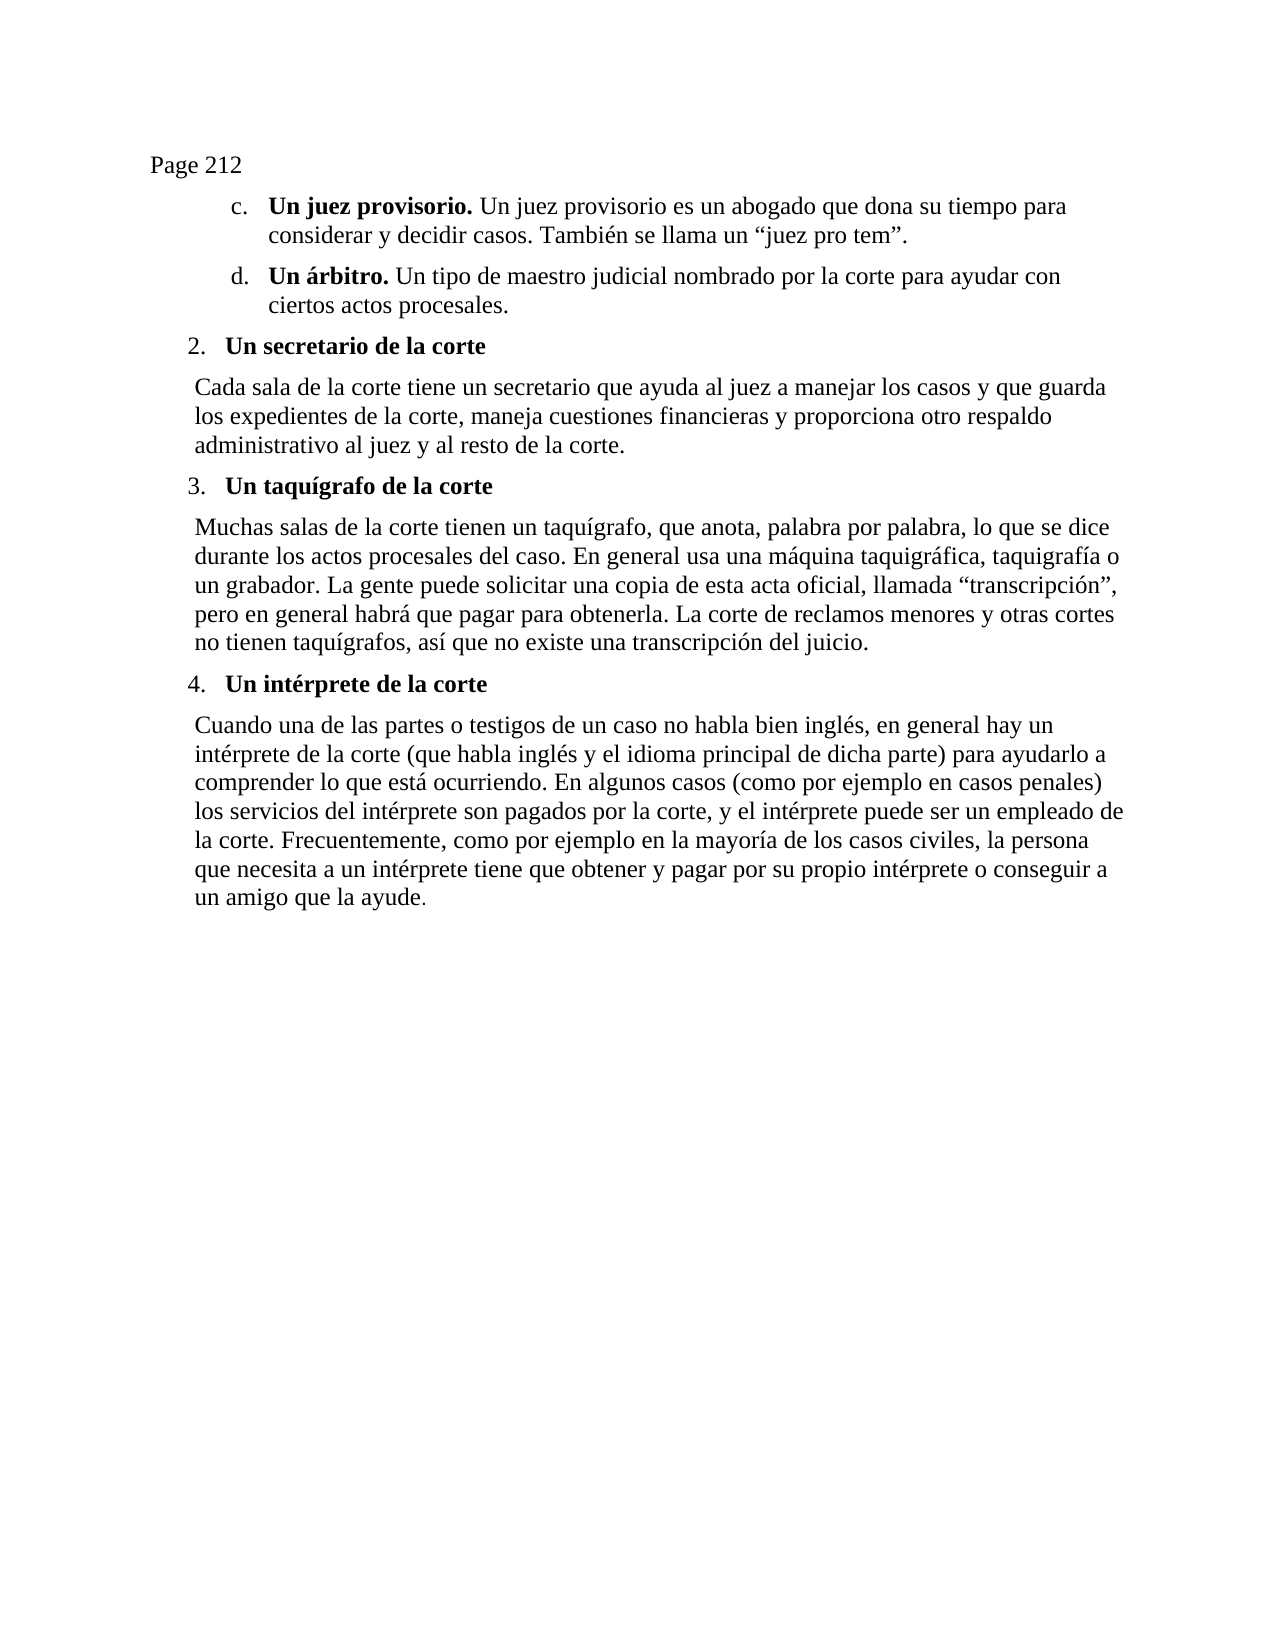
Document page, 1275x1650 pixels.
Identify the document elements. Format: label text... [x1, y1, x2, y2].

text Cuando una de las partes o testigos de un caso no habla bien inglés, en general hay un intérprete de la corte (que habla inglés y el idioma principal de dicha parte) para ayudarlo a comprender lo que está ocurriendo. En algunos casos (como por ejemplo en casos penales) los servicios del intérprete son pagados por la corte, y el intérprete puede ser un empleado de la corte. Frecuentemente, como por ejemplo en la mayoría de los casos civiles, la persona que necesita a un intérprete tiene que obtener y pagar por su propio intérprete o conseguir a un amigo que la ayude. [194, 710, 1125, 911]
list Un secretario de la corte [187, 331, 1125, 360]
list Un intérprete de la corte [187, 669, 1125, 697]
text d. Un árbitro. Un tipo de maestro judicial nombrado por la corte para ayudar con ciertos actos procesales. [231, 261, 1125, 319]
text Page 212 [150, 150, 1125, 179]
list Un taquígrafo de la corte [187, 471, 1125, 500]
text Muchas salas de la corte tienen un taquígrafo, que anota, palabra por palabra, lo que se dice durante los actos procesales del caso. En general usa una máquina taquigráfica, taquigrafía o un grabador. La gente puede solicitar una copia de esta acta oficial, llamada “transcripción”, pero en general habrá que pagar para obtenerla. La corte de reclamos menores y otras cortes no tienen taquígrafos, así que no existe una transcripción del juicio. [194, 512, 1125, 656]
text c. Un juez provisorio. Un juez provisorio es un abogado que dona su tiempo para considerar y decidir casos. También se llama un “juez pro tem”. [231, 191, 1125, 249]
text Cada sala de la corte tiene un secretario que ayuda al juez a manejar los casos y que guarda los expedientes de la corte, maneja cuestiones financieras y proporciona otro respaldo administrativo al juez y al resto de la corte. [194, 372, 1125, 459]
